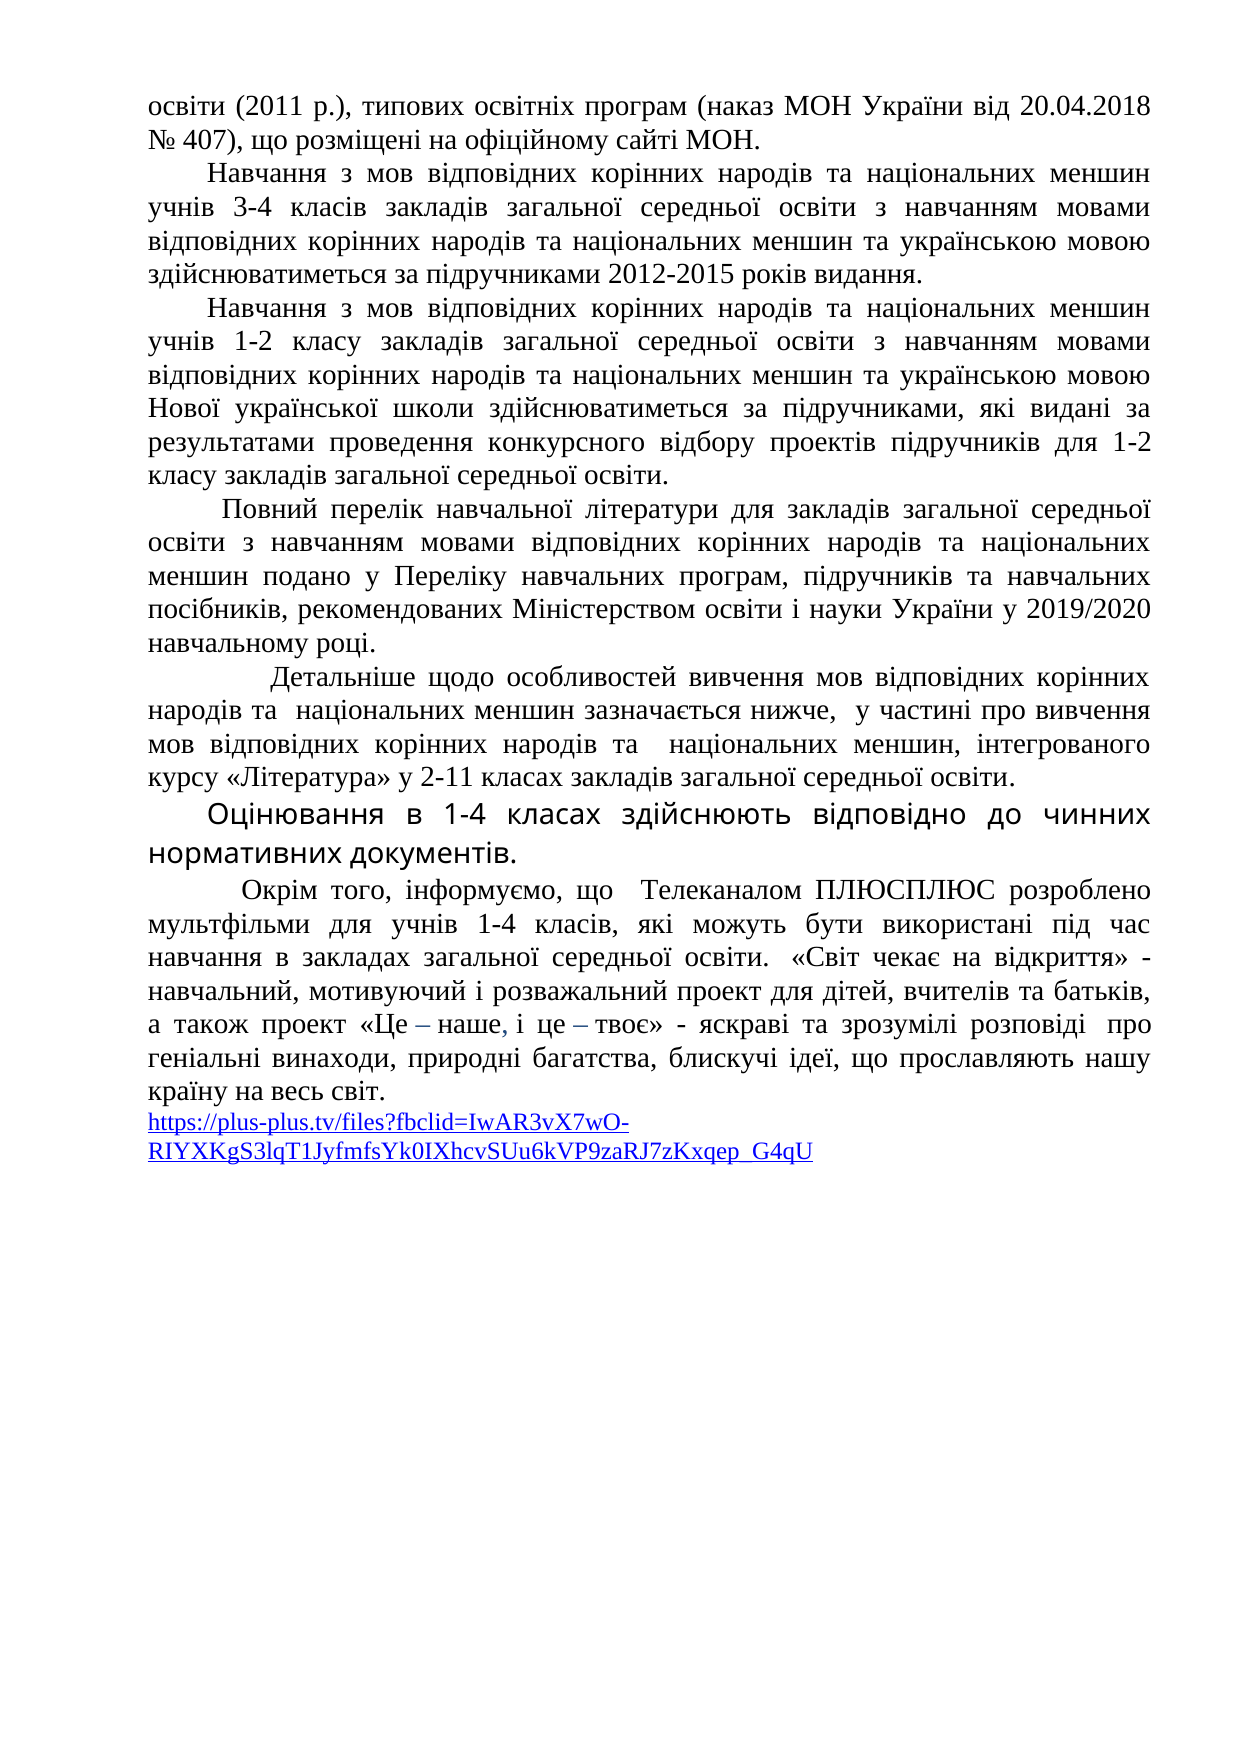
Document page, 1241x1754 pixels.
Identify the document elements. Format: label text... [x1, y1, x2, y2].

text Оцінювання в 1-4 класах здійснюють відповідно до чинних нормативних документів. [148, 793, 1152, 872]
text Навчання з мов відповідних корінних народів та національних меншин учнів 3-4 класів закладів загальної середньої освіти з навчанням мовами відповідних корінних народів та національних меншин та українською мовою здійснюватиметься за підручниками 2012-2015 років видання. [148, 156, 1152, 290]
text Детальніше щодо особливостей вивчення мов відповідних корінних народів та національних меншин зазначається нижче, у частині про вивчення мов відповідних корінних народів та національних меншин, інтегрованого курсу «Література» у 2-11 класах закладів загальної середньої освіти. [148, 659, 1152, 793]
text Навчання з мов відповідних корінних народів та національних меншин учнів 1-2 класу закладів загальної середньої освіти з навчанням мовами відповідних корінних народів та національних меншин та українською мовою Нової української школи здійснюватиметься за підручниками, які видані за результатами проведення конкурсного відбору проектів підручників для 1-2 класу закладів загальної середньої освіти. [148, 290, 1152, 491]
text Повний перелік навчальної літератури для закладів загальної середньої освіти з навчанням мовами відповідних корінних народів та національних меншин подано у Переліку навчальних програм, підручників та навчальних посібників, рекомендованих Міністерством освіти і науки України у 2019/2020 навчальному році. [148, 491, 1152, 659]
text Окрім того, інформуємо, що Телеканалом ПЛЮСПЛЮС розроблено мультфільми для учнів 1-4 класів, які можуть бути використані під час навчання в закладах загальної середньої освіти. «Світ чекає на відкриття» - навчальний, мотивуючий і розважальний проект для дітей, вчителів та батьків, а також проект «Це – наше, і це – твоє» - яскраві та зрозумілі розповіді про геніальні винаходи, природні багатства, блискучі ідеї, що прославляють нашу країну на весь світ. [148, 872, 1152, 1107]
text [148, 88, 1152, 156]
text https://plus-plus.tv/files?fbclid=IwAR3vX7wO-RIYXKgS3lqT1JyfmfsYk0IXhcvSUu6kVP9zaRJ7zKxqep_G4qU [148, 1107, 1152, 1164]
